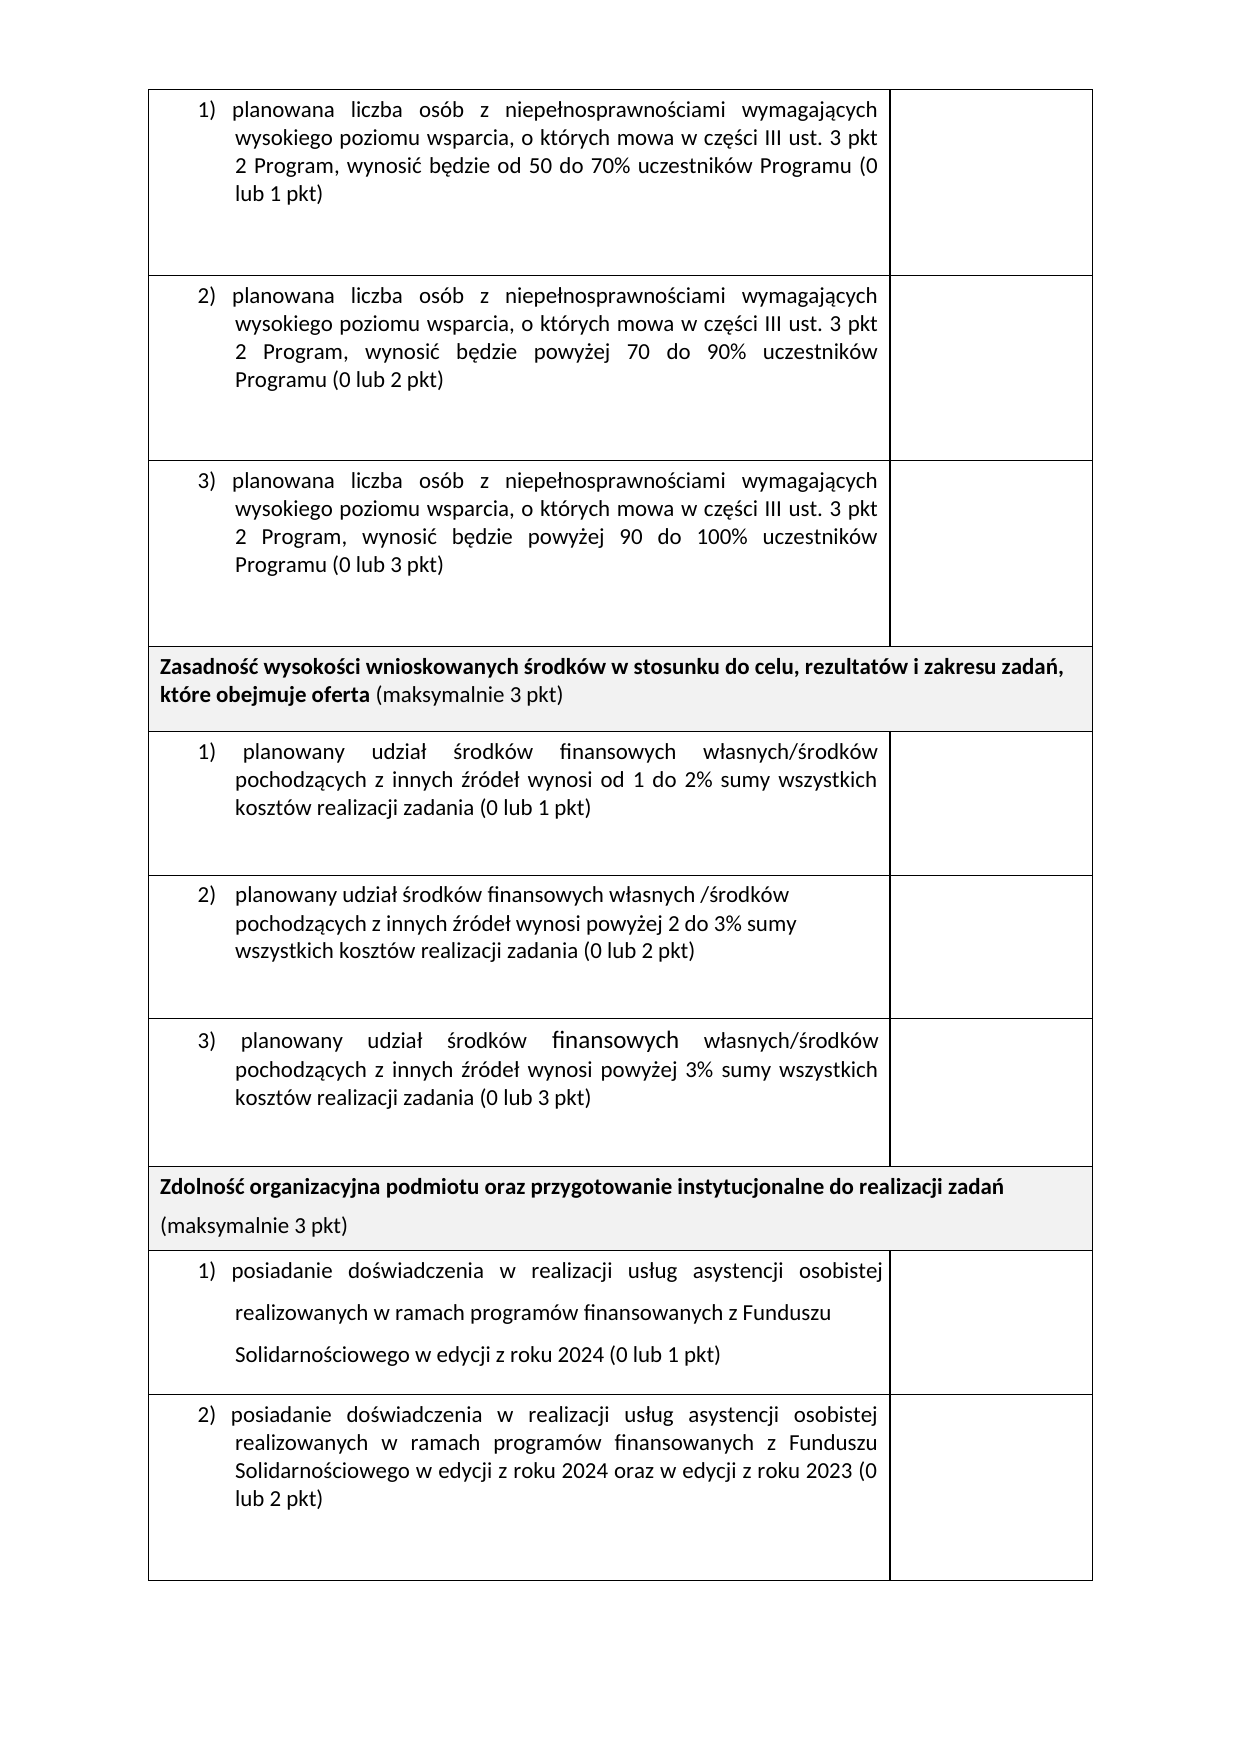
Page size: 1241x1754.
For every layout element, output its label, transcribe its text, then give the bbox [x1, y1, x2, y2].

table_cell 1) planowany udział środków finansowych własnych/środków pochodzących z innych źródeł wynosi od 1 do 2% sumy wszystkich kosztów realizacji zadania (0 lub 1 pkt) [149, 732, 889, 874]
table_cell Zdolność organizacyjna podmiotu oraz przygotowanie instytucjonalne do realizacji zadań (maksymalnie 3 pkt) [149, 1167, 1092, 1250]
table_cell Zasadność wysokości wnioskowanych środków w stosunku do celu, rezultatów i zakresu zadań, które obejmuje oferta (maksymalnie 3 pkt) [149, 647, 1092, 731]
table_cell 3) planowana liczba osób z niepełnosprawnościami wymagających wysokiego poziomu wsparcia, o których mowa w części III ust. 3 pkt 2 Program, wynosić będzie powyżej 90 do 100% uczestników Programu (0 lub 3 pkt) [149, 461, 889, 646]
table_cell 3) planowany udział środków finansowych własnych/środków pochodzących z innych źródeł wynosi powyżej 3% sumy wszystkich kosztów realizacji zadania (0 lub 3 pkt) [149, 1019, 889, 1166]
table_cell [891, 461, 1092, 646]
table_cell [891, 1019, 1092, 1166]
table_cell [891, 876, 1092, 1018]
table_cell [891, 1395, 1092, 1580]
table_cell 2) posiadanie doświadczenia w realizacji usług asystencji osobistej realizowanych w ramach programów finansowanych z Funduszu Solidarnościowego w edycji z roku 2024 oraz w edycji z roku 2023 (0 lub 2 pkt) [149, 1395, 889, 1580]
table_cell 1) planowana liczba osób z niepełnosprawnościami wymagających wysokiego poziomu wsparcia, o których mowa w części III ust. 3 pkt 2 Program, wynosić będzie od 50 do 70% uczestników Programu (0 lub 1 pkt) [149, 90, 889, 275]
table_cell [891, 276, 1092, 460]
table_cell 2) planowany udział środków finansowych własnych /środków pochodzących z innych źródeł wynosi powyżej 2 do 3% sumy wszystkich kosztów realizacji zadania (0 lub 2 pkt) [149, 876, 889, 1018]
table_cell 1) posiadanie doświadczenia w realizacji usług asystencji osobistej realizowanych w ramach programów finansowanych z Funduszu Solidarnościowego w edycji z roku 2024 (0 lub 1 pkt) [149, 1251, 889, 1394]
table_cell [891, 90, 1092, 275]
table_cell [891, 732, 1092, 874]
table_cell [891, 1251, 1092, 1394]
table_cell 2) planowana liczba osób z niepełnosprawnościami wymagających wysokiego poziomu wsparcia, o których mowa w części III ust. 3 pkt 2 Program, wynosić będzie powyżej 70 do 90% uczestników Programu (0 lub 2 pkt) [149, 276, 889, 460]
